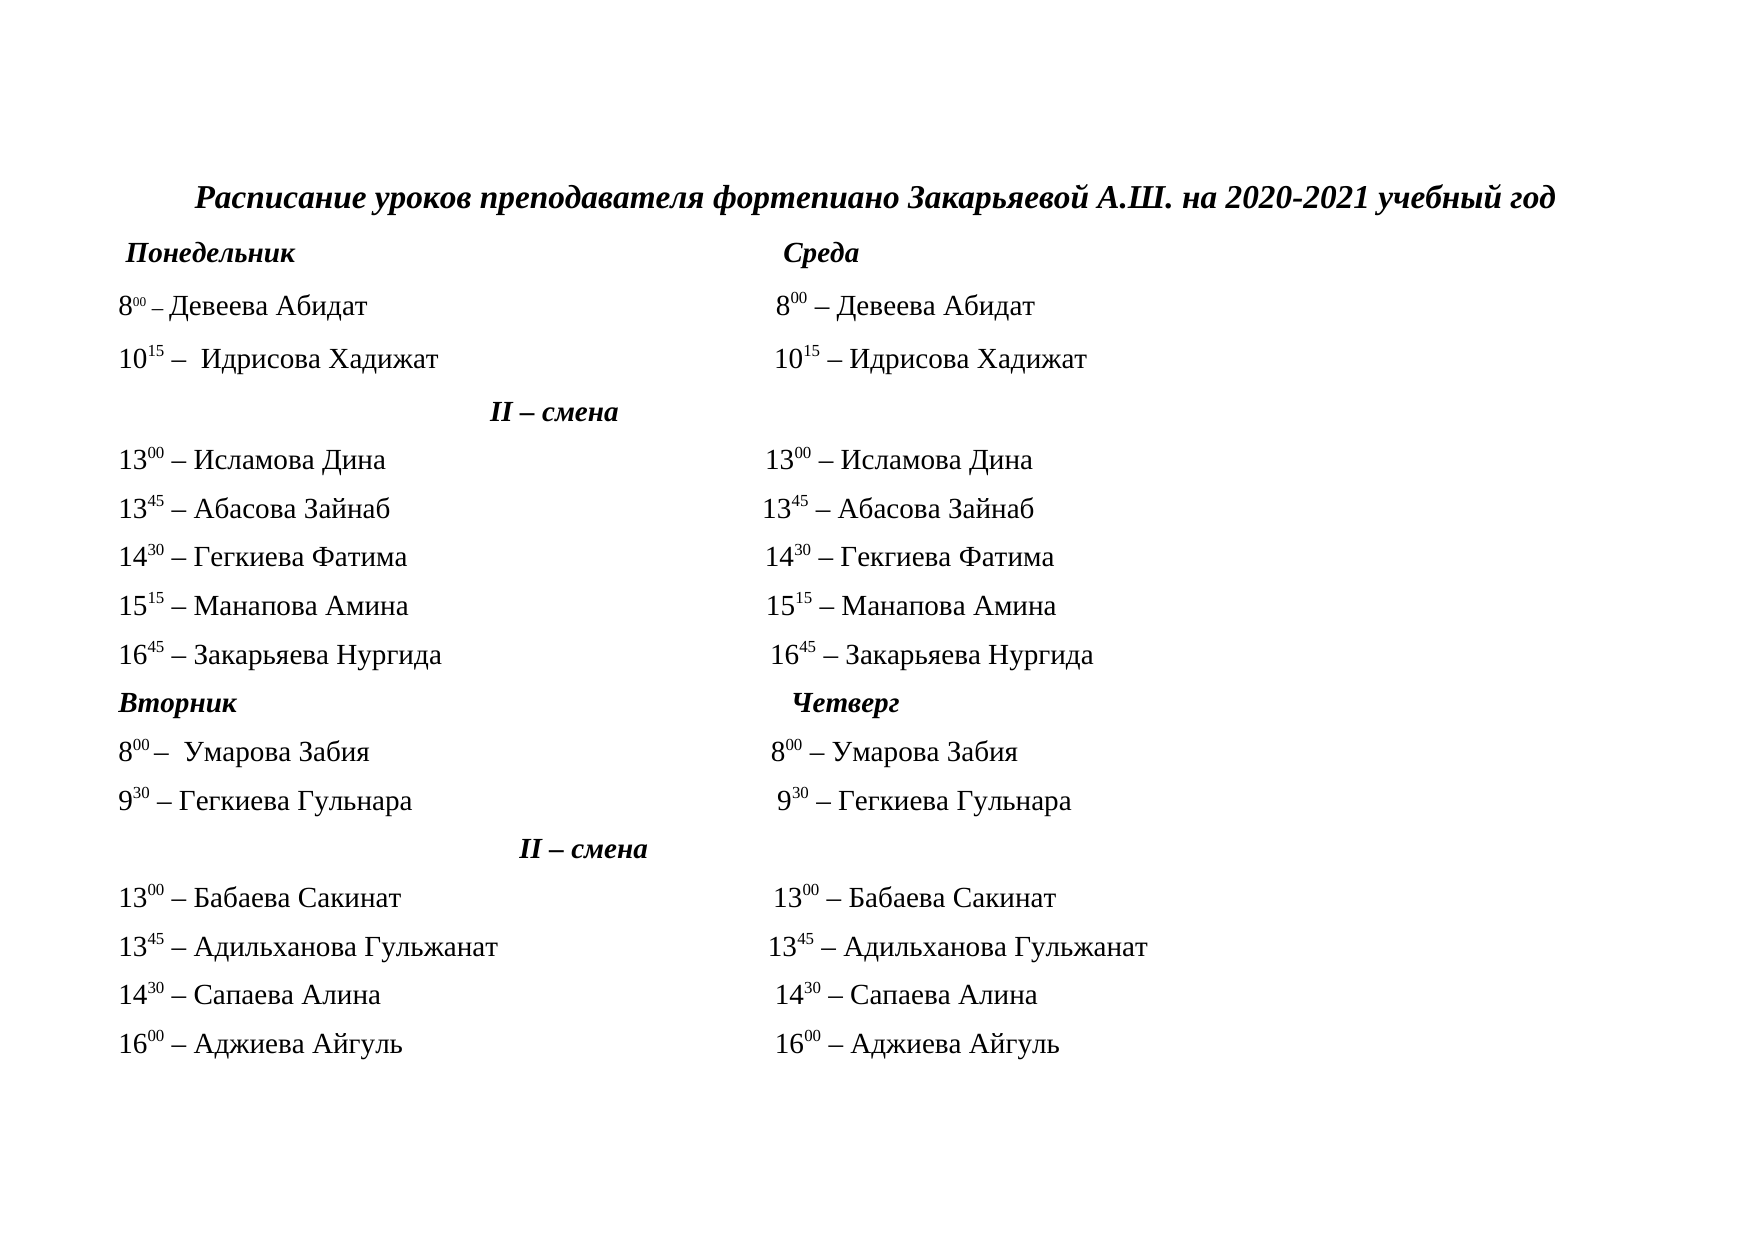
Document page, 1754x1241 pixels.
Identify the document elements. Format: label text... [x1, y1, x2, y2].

text Вторник Четверг [118, 686, 1636, 719]
text Понедельник Среда [118, 235, 1636, 269]
text 1345 – Абасова Зайнаб 1345 – Абасова Зайнаб [118, 491, 1636, 524]
text 800 – Умарова Забия 800 – Умарова Забия [118, 734, 1636, 768]
text 1645 – Закарьяева Нургида 1645 – Закарьяева Нургида [118, 637, 1636, 670]
text II – смена [118, 394, 1636, 427]
text 930 – Гегкиева Гульнара 930 – Гегкиева Гульнара [118, 783, 1636, 816]
text II – смена [118, 831, 1636, 865]
text 1015 – Идрисова Хадижат 1015 – Идрисова Хадижат [118, 341, 1636, 374]
text Расписание уроков преподавателя фортепиано Закарьяевой А.Ш. на 2020-2021 учебный год [118, 177, 1636, 216]
text 1300 – Бабаева Сакинат 1300 – Бабаева Сакинат [118, 880, 1636, 914]
text 1345 – Адильханова Гульжанат 1345 – Адильханова Гульжанат [118, 929, 1636, 962]
text 800 – Девеева Абидат 800 – Девеева Абидат [118, 288, 1636, 322]
text 1430 – Гегкиева Фатима 1430 – Гекгиева Фатима [118, 539, 1636, 573]
text 1430 – Сапаева Алина 1430 – Сапаева Алина [118, 977, 1636, 1011]
text 1300 – Исламова Дина 1300 – Исламова Дина [118, 442, 1636, 476]
text 1515 – Манапова Амина 1515 – Манапова Амина [118, 588, 1636, 622]
text 1600 – Аджиева Айгуль 1600 – Аджиева Айгуль [118, 1026, 1636, 1059]
